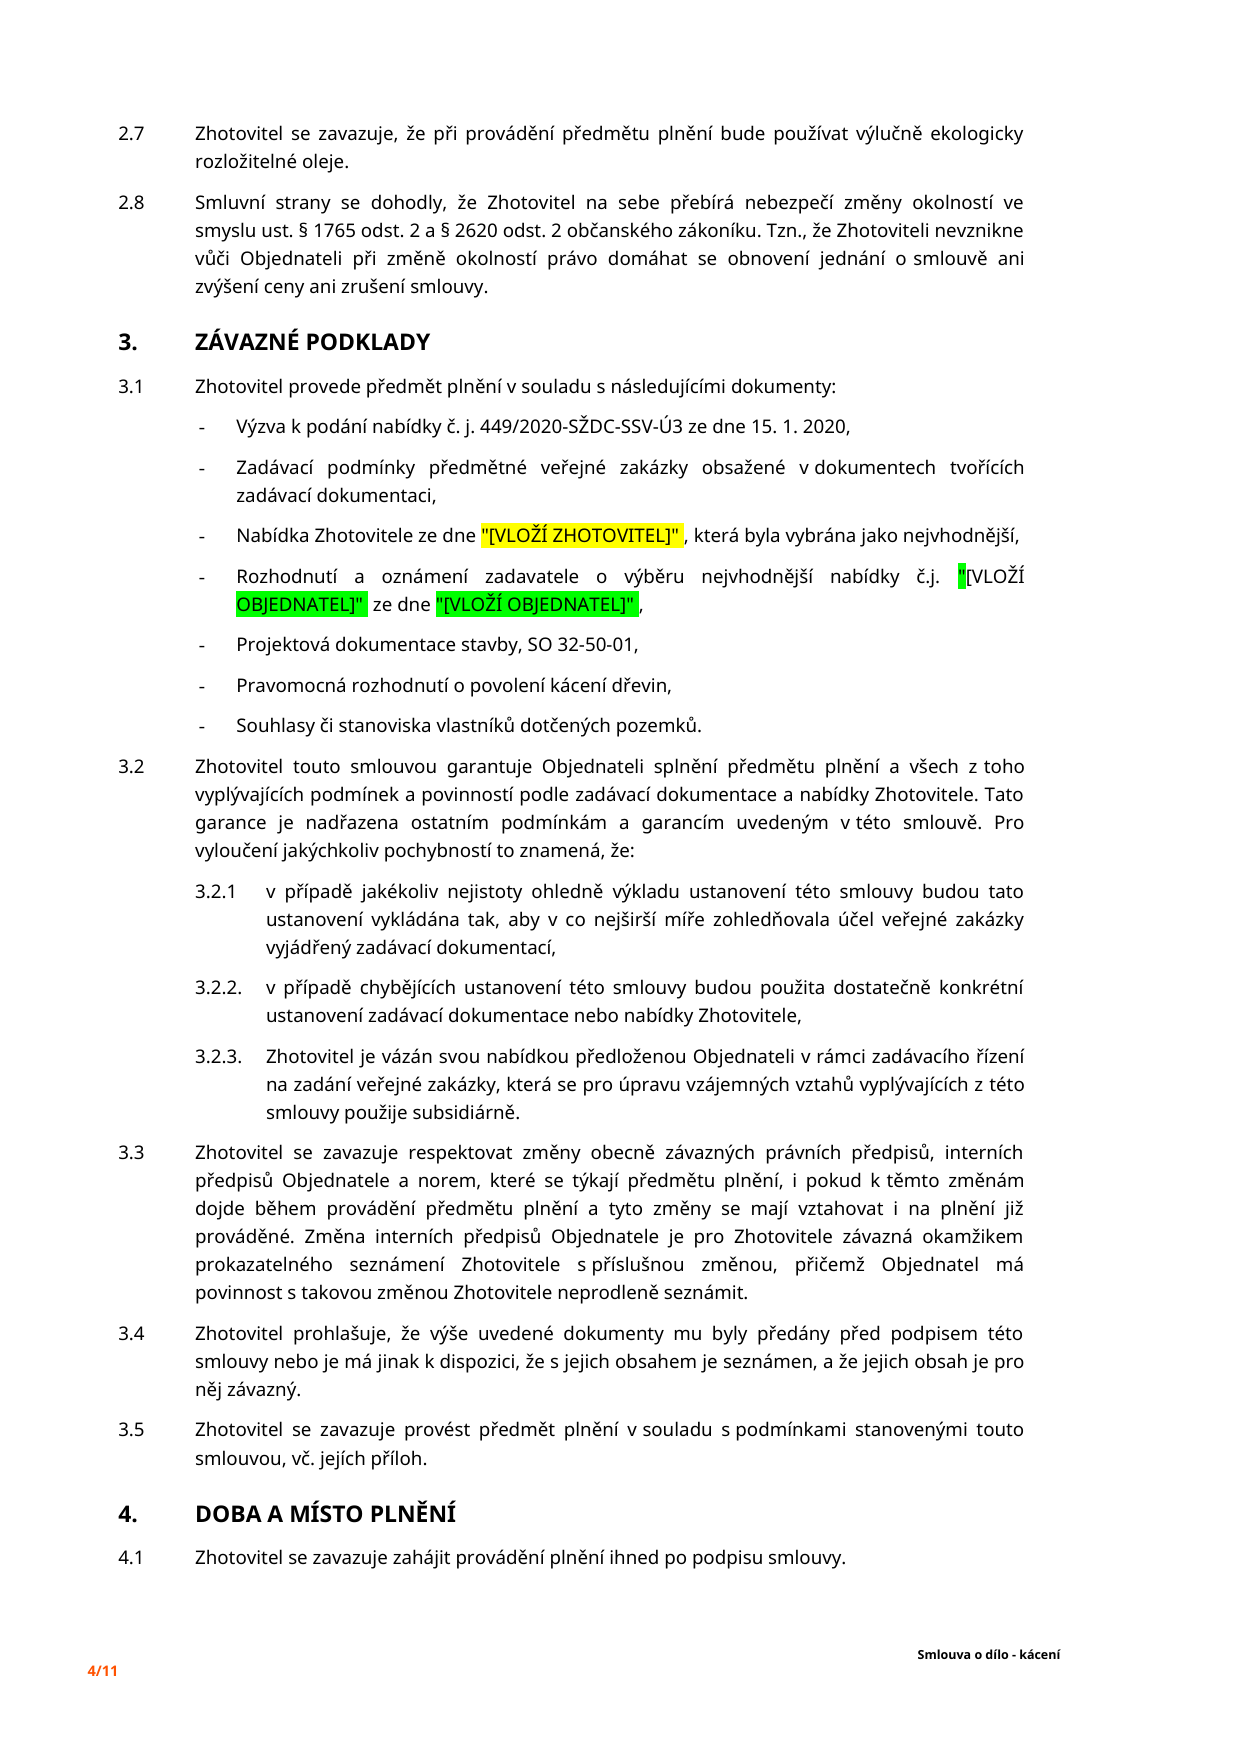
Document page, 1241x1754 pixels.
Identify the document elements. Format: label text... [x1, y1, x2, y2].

text doba a místo plnění [118, 1498, 1024, 1529]
text závazné podklady [118, 326, 1024, 357]
text Zhotovitel touto smlouvou garantuje Objednateli splnění předmětu plnění a všech z toho vyplývajících podmínek a povinností podle zadávací dokumentace a nabídky Zhotovitele. Tato garance je nadřazena ostatním podmínkám a garancím uvedeným v této smlouvě. Pro vyloučení jakýchkoliv pochybností to znamená, že: [118, 753, 1024, 863]
list Projektová dokumentace stavby, SO 32-50-01, [199, 632, 1024, 657]
list Výzva k podání nabídky č. j. 449/2020-SŽDC-SSV-Ú3 ze dne 15. 1. 2020, [199, 414, 1024, 439]
text Zhotovitel se zavazuje, že při provádění předmětu plnění bude používat výlučně ekologicky rozložitelné oleje. [118, 121, 1024, 174]
text Zhotovitel se zavazuje zahájit provádění plnění ihned po podpisu smlouvy. [118, 1545, 1024, 1570]
list 3.2.2. v případě chybějících ustanovení této smlouvy budou použita dostatečně konkrétní ustanovení zadávací dokumentace nebo nabídky Zhotovitele, [195, 974, 1024, 1028]
text Zhotovitel provede předmět plnění v souladu s následujícími dokumenty: [118, 373, 1024, 399]
list Zadávací podmínky předmětné veřejné zakázky obsažené v dokumentech tvořících zadávací dokumentaci, [199, 454, 1024, 508]
text Zhotovitel se zavazuje provést předmět plnění v souladu s podmínkami stanovenými touto smlouvou, vč. jejích příloh. [118, 1417, 1024, 1470]
list Nabídka Zhotovitele ze dne , která byla vybrána jako nejvhodnější, [199, 523, 481, 548]
text Zhotovitel prohlašuje, že výše uvedené dokumenty mu byly předány před podpisem této smlouvy nebo je má jinak k dispozici, že s jejich obsahem je seznámen, a že jejich obsah je pro něj závazný. [118, 1320, 1024, 1402]
list Rozhodnutí a oznámení zadavatele o výběru nejvhodnější nabídky č.j. ze dne , [199, 563, 1024, 617]
list 3.2.1 v případě jakékoliv nejistoty ohledně výkladu ustanovení této smlouvy budou tato ustanovení vykládána tak, aby v co nejširší míře zohledňovala účel veřejné zakázky vyjádřený zadávací dokumentací, [195, 878, 1024, 959]
text Smluvní strany se dohodly, že Zhotovitel na sebe přebírá nebezpečí změny okolností ve smyslu ust. § 1765 odst. 2 a § 2620 odst. 2 občanského zákoníku. Tzn., že Zhotoviteli nevznikne vůči Objednateli při změně okolností právo domáhat se obnovení jednání o smlouvě ani zvýšení ceny ani zrušení smlouvy. [118, 189, 1024, 299]
text Zhotovitel se zavazuje respektovat změny obecně závazných právních předpisů, interních předpisů Objednatele a norem, které se týkají předmětu plnění, i pokud k těmto změnám dojde během provádění předmětu plnění a tyto změny se mají vztahovat i na plnění již prováděné. Změna interních předpisů Objednatele je pro Zhotovitele závazná okamžikem prokazatelného seznámení Zhotovitele s příslušnou změnou, přičemž Objednatel má povinnost s takovou změnou Zhotovitele neprodleně seznámit. [118, 1139, 1024, 1305]
list 3.2.3. Zhotovitel je vázán svou nabídkou předloženou Objednateli v rámci zadávacího řízení na zadání veřejné zakázky, která se pro úpravu vzájemných vztahů vyplývajících z této smlouvy použije subsidiárně. [195, 1043, 1024, 1124]
list Pravomocná rozhodnutí o povolení kácení dřevin, [199, 672, 1024, 698]
list Nabídka Zhotovitele ze dne , která byla vybrána jako nejvhodnější, [684, 523, 1024, 548]
list Souhlasy či stanoviska vlastníků dotčených pozemků. [199, 713, 1024, 738]
